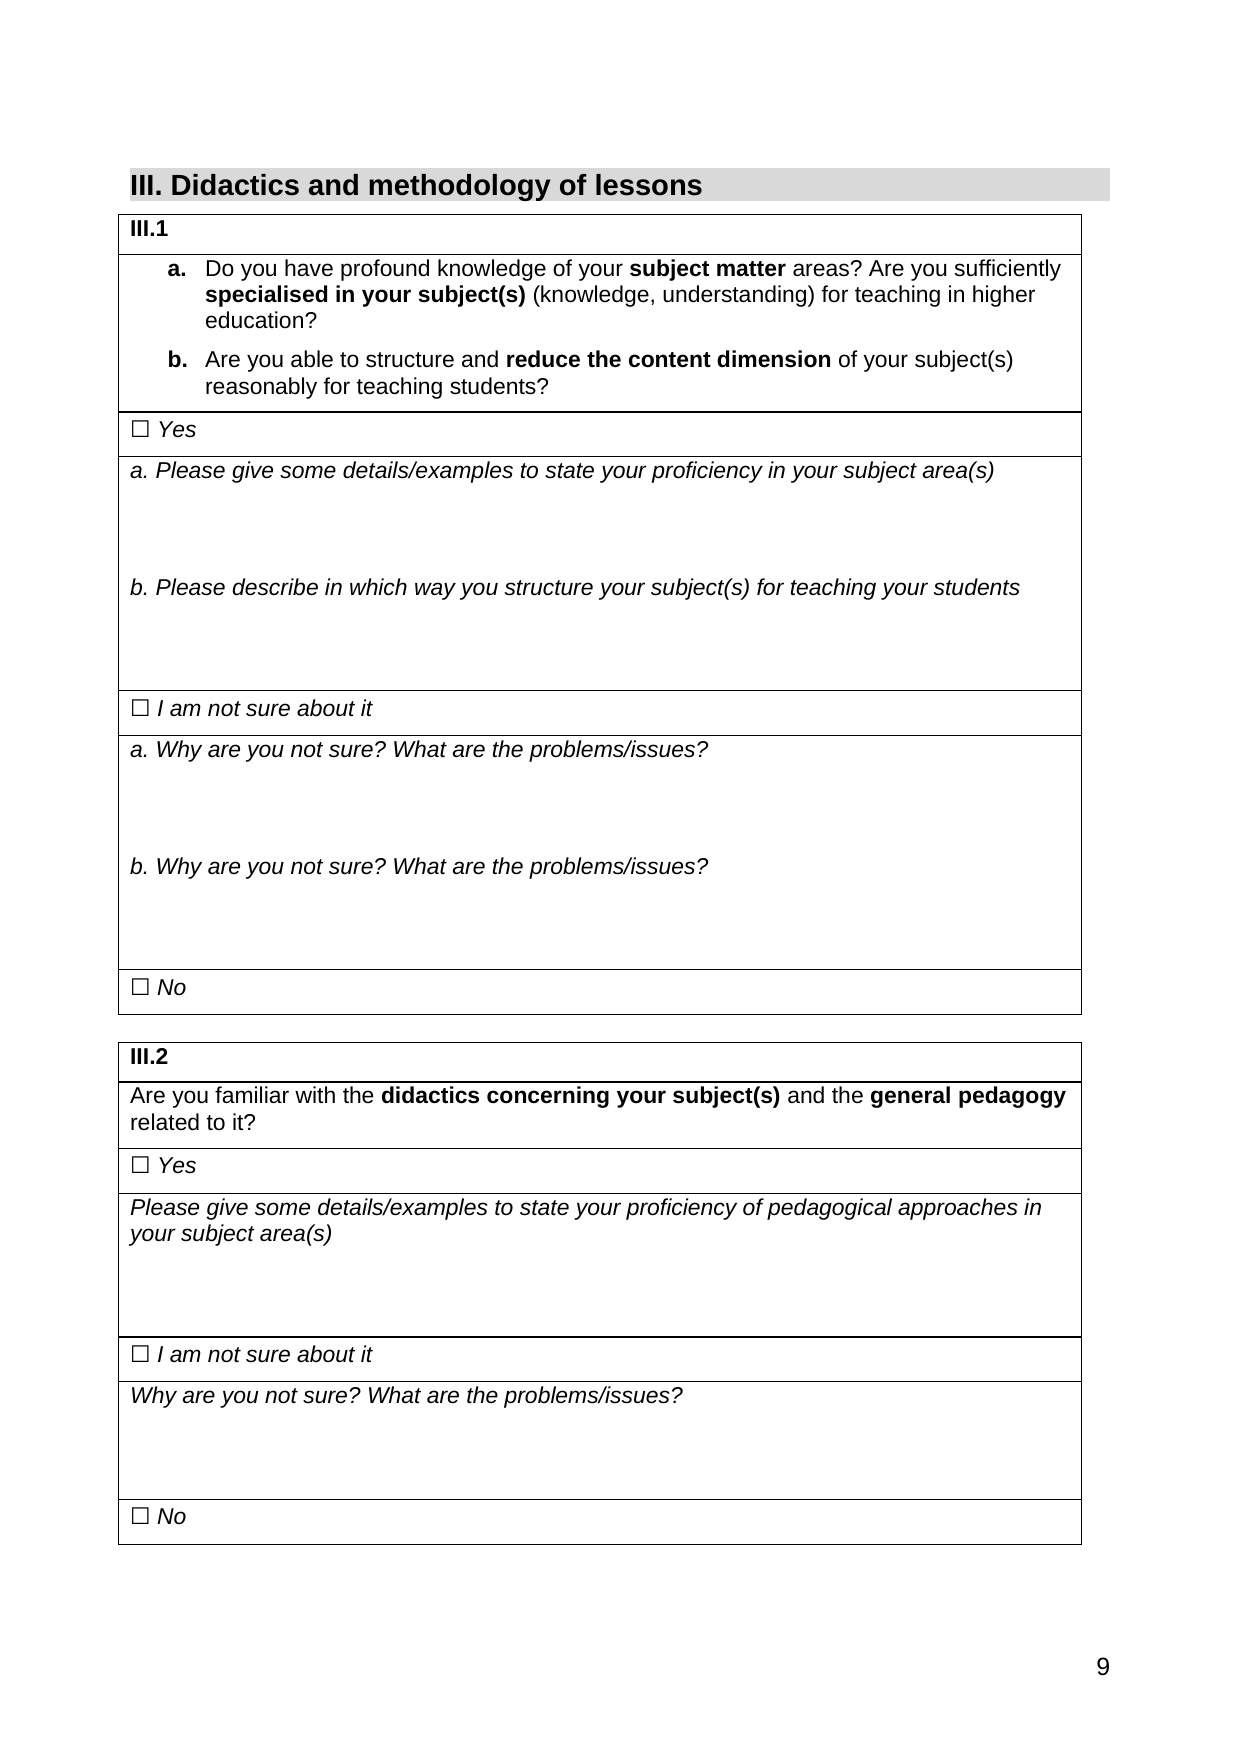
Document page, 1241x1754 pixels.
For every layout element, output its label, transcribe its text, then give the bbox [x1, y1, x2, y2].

table_cell Do you have profound knowledge of your subject matter areas? Are you sufficiently specialised in your subject(s) (knowledge, understanding) for teaching in higher education? Are you able to structure and reduce the content dimension of your subject(s) reasonably for teaching students? [119, 255, 1081, 411]
table_cell ☐ No [119, 1500, 1081, 1544]
table_cell ☐ Yes [119, 413, 1081, 456]
table_cell ☐ I am not sure about it [119, 1338, 1081, 1381]
table_header III.1 [119, 215, 1081, 254]
table_cell Are you familiar with the didactics concerning your subject(s) and the general pedagogy related to it? [119, 1083, 1081, 1148]
table_cell ☐ I am not sure about it [119, 691, 1081, 735]
text III. Didactics and methodology of lessons [130, 168, 1110, 201]
table_cell a. Please give some details/examples to state your proficiency in your subject area(s) b. Please describe in which way you structure your subject(s) for teaching your students [119, 457, 1081, 690]
table_cell Please give some details/examples to state your proficiency of pedagogical approaches in your subject area(s) [119, 1194, 1081, 1336]
table_header III.2 [119, 1043, 1081, 1081]
table_cell a. Why are you not sure? What are the problems/issues? b. Why are you not sure? What are the problems/issues? [119, 736, 1081, 969]
table_cell ☐ Yes [119, 1149, 1081, 1192]
table_cell ☐ No [119, 970, 1081, 1014]
table_cell Why are you not sure? What are the problems/issues? [119, 1382, 1081, 1499]
